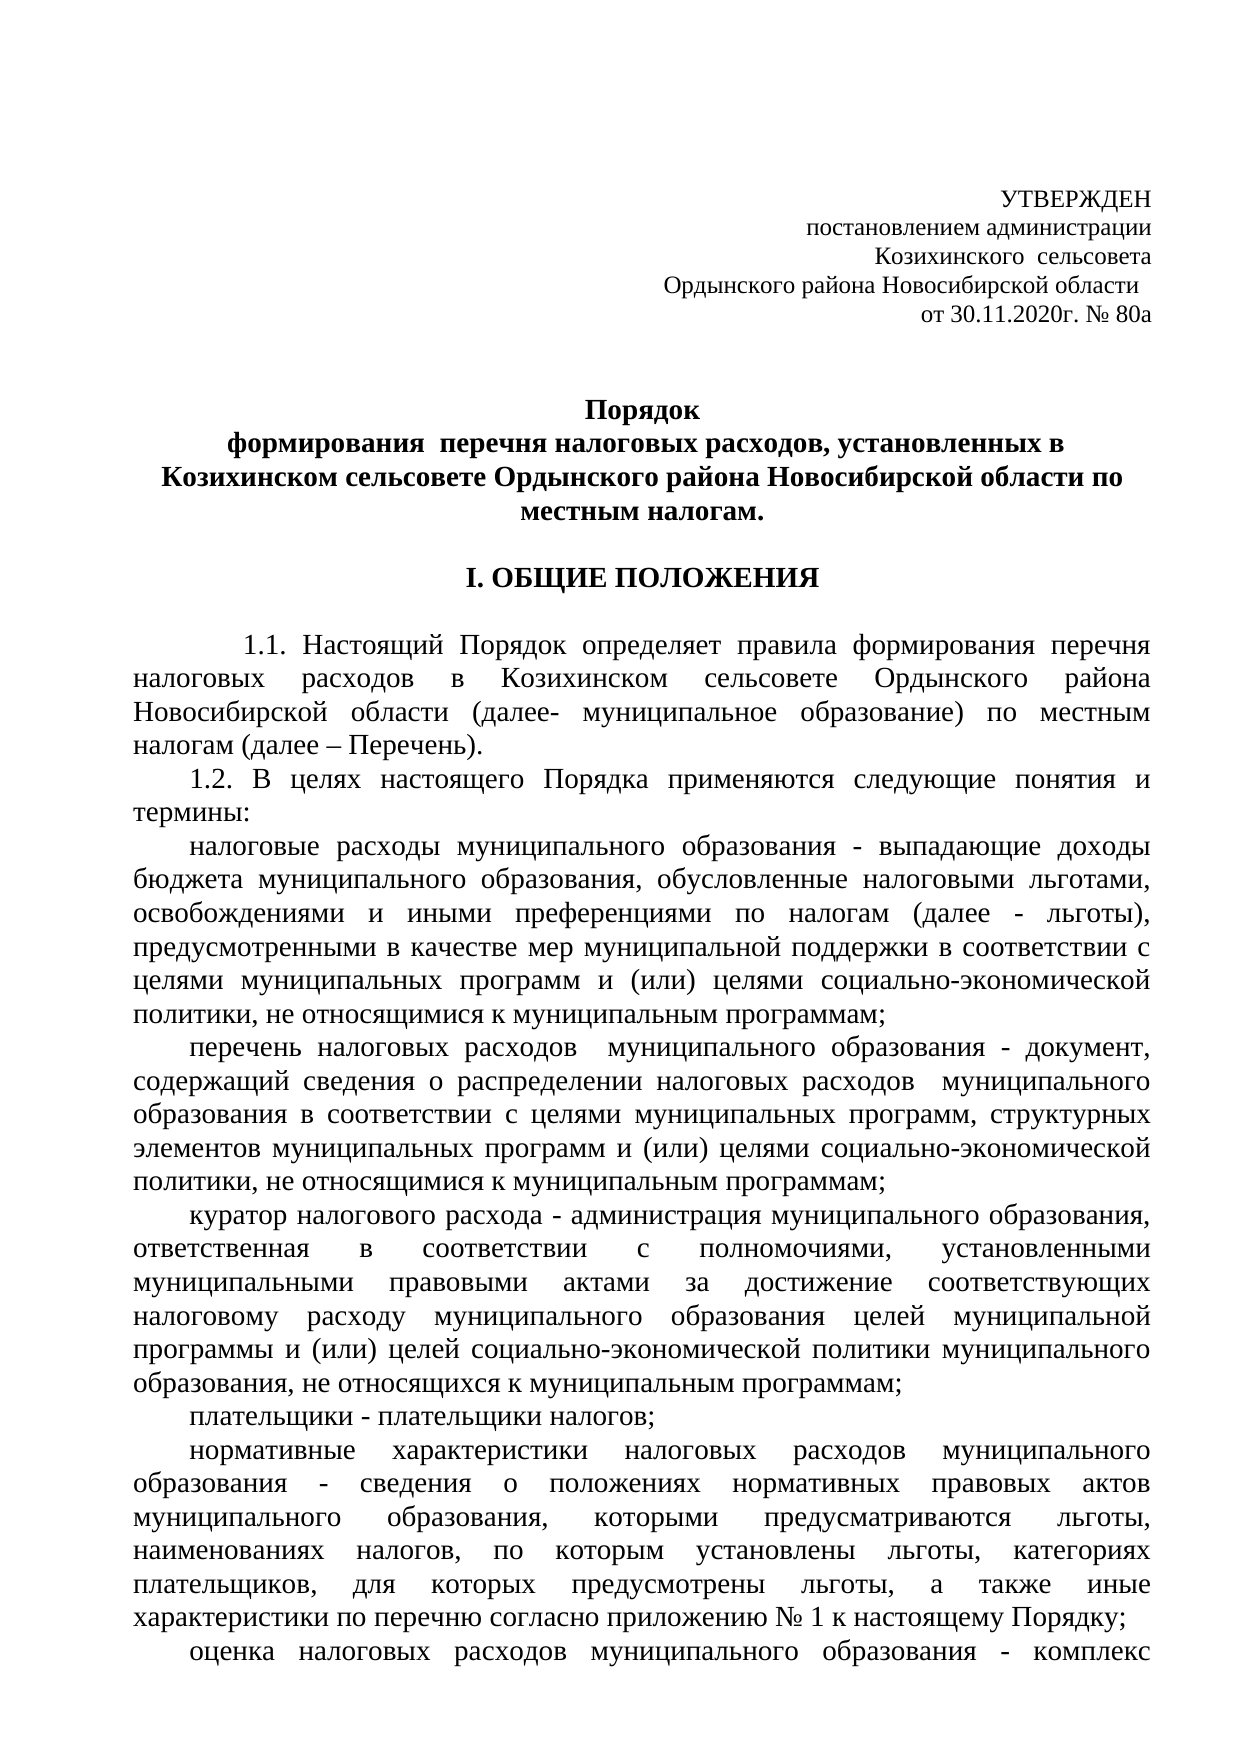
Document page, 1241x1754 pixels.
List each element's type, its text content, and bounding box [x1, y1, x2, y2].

text нормативные характеристики налоговых расходов муниципального образования - сведения о положениях нормативных правовых актов муниципального образования, которыми предусматриваются льготы, наименованиях налогов, по которым установлены льготы, категориях плательщиков, для которых предусмотрены льготы, а также иные характеристики по перечню согласно приложению № 1 к настоящему Порядку; [133, 1432, 1152, 1633]
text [133, 1633, 1152, 1667]
text Козихинского сельсовета [133, 241, 1152, 270]
text Порядок формирования перечня налоговых расходов, установленных в Козихинском сельсовете Ордынского района Новосибирской области по местным налогам. [133, 392, 1152, 526]
text I. ОБЩИЕ ПОЛОЖЕНИЯ [133, 560, 1152, 593]
text УТВЕРЖДЕН постановлением администрации [133, 184, 1152, 241]
text Ордынского района Новосибирской области от 30.11.2020г. № 80а [133, 270, 1152, 327]
text налоговые расходы муниципального образования - выпадающие доходы бюджета муниципального образования, обусловленные налоговыми льготами, освобождениями и иными преференциями по налогам (далее - льготы), предусмотренными в качестве мер муниципальной поддержки в соответствии с целями муниципальных программ и (или) целями социально-экономической политики, не относящимися к муниципальным программам; [133, 828, 1152, 1029]
text плательщики - плательщики налогов; [133, 1398, 1152, 1432]
text 1.2. В целях настоящего Порядка применяются следующие понятия и термины: [133, 761, 1152, 828]
text куратор налогового расхода - администрация муниципального образования, ответственная в соответствии с полномочиями, установленными муниципальными правовыми актами за достижение соответствующих налоговому расходу муниципального образования целей муниципальной программы и (или) целей социально-экономической политики муниципального образования, не относящихся к муниципальным программам; [133, 1197, 1152, 1398]
text 1.1. Настоящий Порядок определяет правила формирования перечня налоговых расходов в Козихинском сельсовете Ордынского района Новосибирской области (далее- муниципальное образование) по местным налогам (далее – Перечень). [133, 593, 1152, 761]
text перечень налоговых расходов муниципального образования - документ, содержащий сведения о распределении налоговых расходов муниципального образования в соответствии с целями муниципальных программ, структурных элементов муниципальных программ и (или) целями социально-экономической политики, не относящимися к муниципальным программам; [133, 1029, 1152, 1197]
